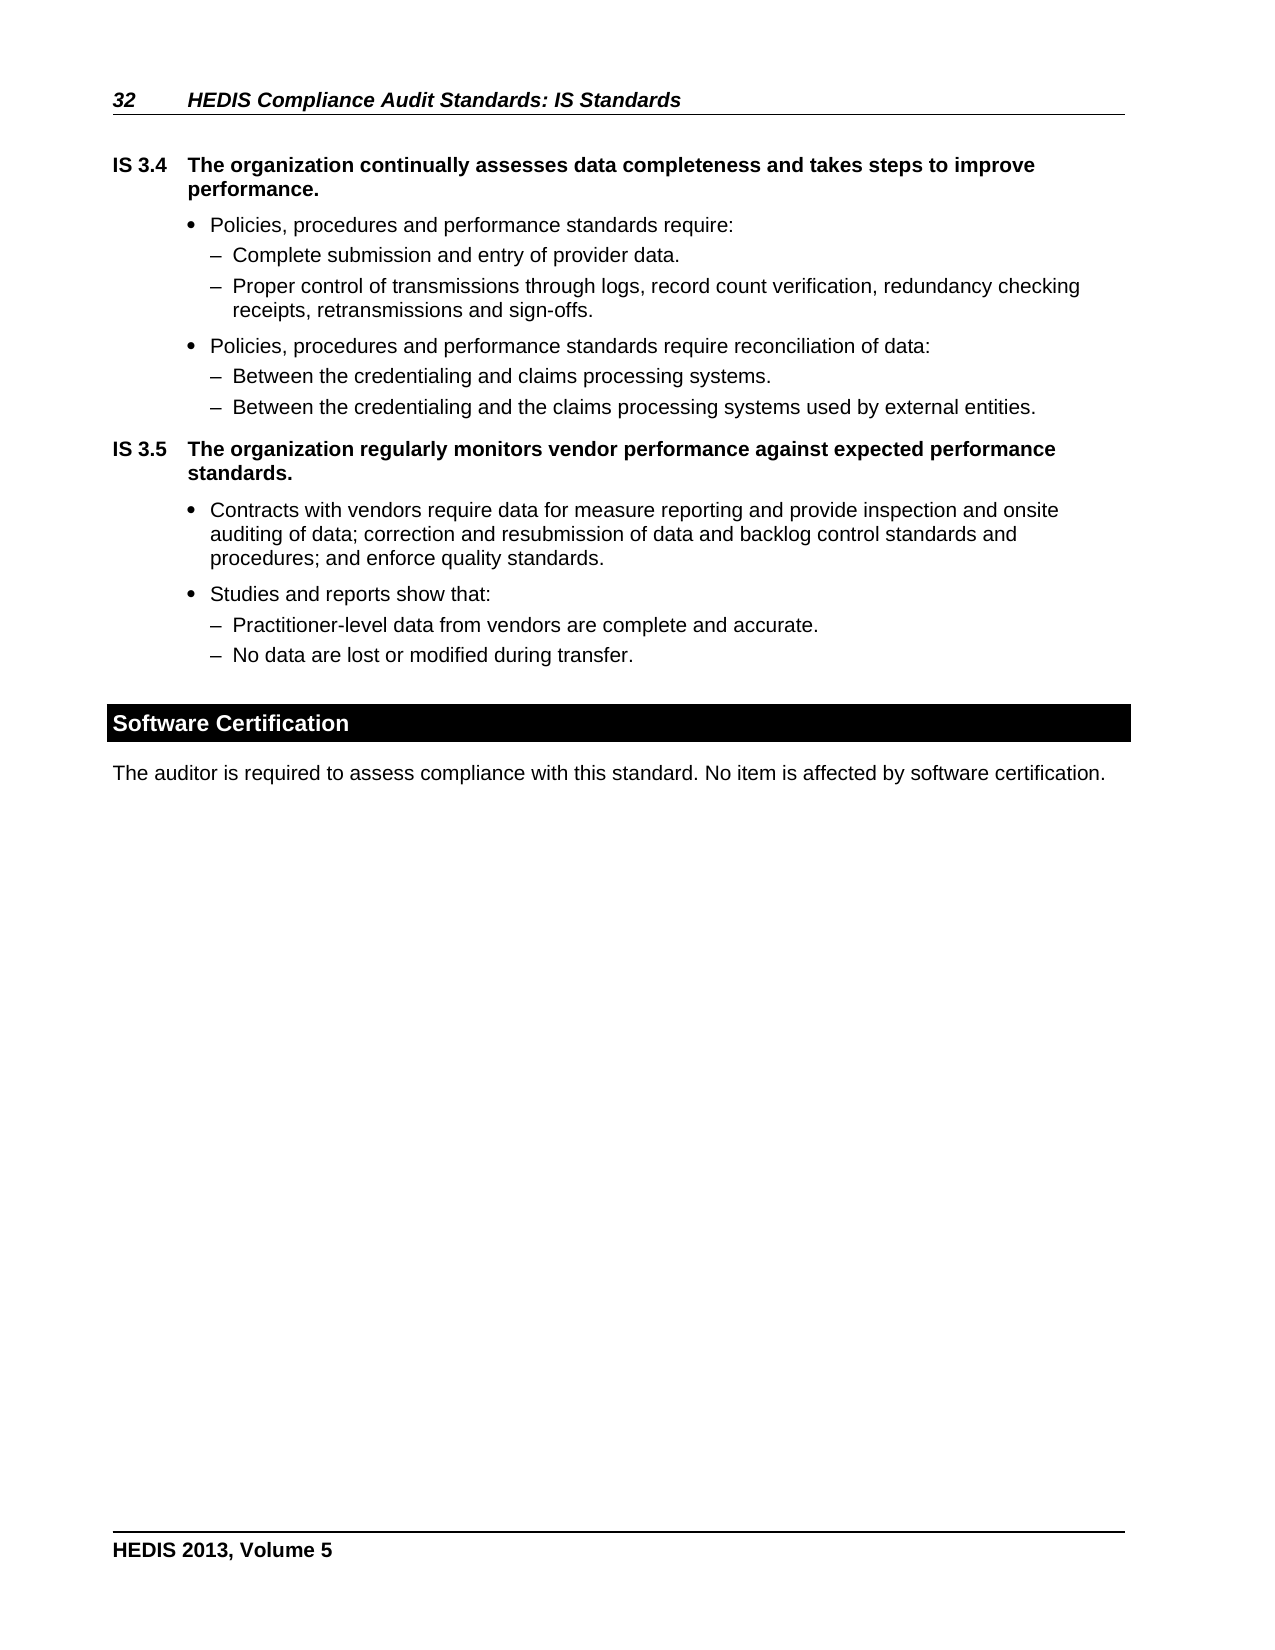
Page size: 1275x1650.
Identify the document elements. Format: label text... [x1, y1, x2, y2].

text Software Certification [108, 706, 1129, 740]
text Between the credentialing and claims processing systems. [210, 364, 1125, 388]
text Studies and reports show that: [187, 582, 1125, 606]
text Policies, procedures and performance standards require reconciliation of data: [187, 334, 1125, 358]
text Practitioner-level data from vendors are complete and accurate. [210, 612, 1125, 636]
text Proper control of transmissions through logs, record count verification, redundancy checking receipts, retransmissions and sign-offs. [210, 273, 1125, 321]
text Complete submission and entry of provider data. [210, 243, 1125, 267]
text Contracts with vendors require data for measure reporting and provide inspection and onsite auditing of data; correction and resubmission of data and backlog control standards and procedures; and enforce quality standards. [187, 498, 1125, 569]
text IS 3.5 The organization regularly monitors vendor performance against expected performance standards. [112, 437, 1125, 485]
text IS 3.4 The organization continually assesses data completeness and takes steps to improve performance. [112, 153, 1125, 201]
text Policies, procedures and performance standards require: [187, 213, 1125, 237]
text Between the credentialing and the claims processing systems used by external entities. [210, 394, 1125, 418]
text No data are lost or modified during transfer. [210, 643, 1125, 667]
text The auditor is required to assess compliance with this standard. No item is affected by software certification. [112, 761, 1125, 784]
